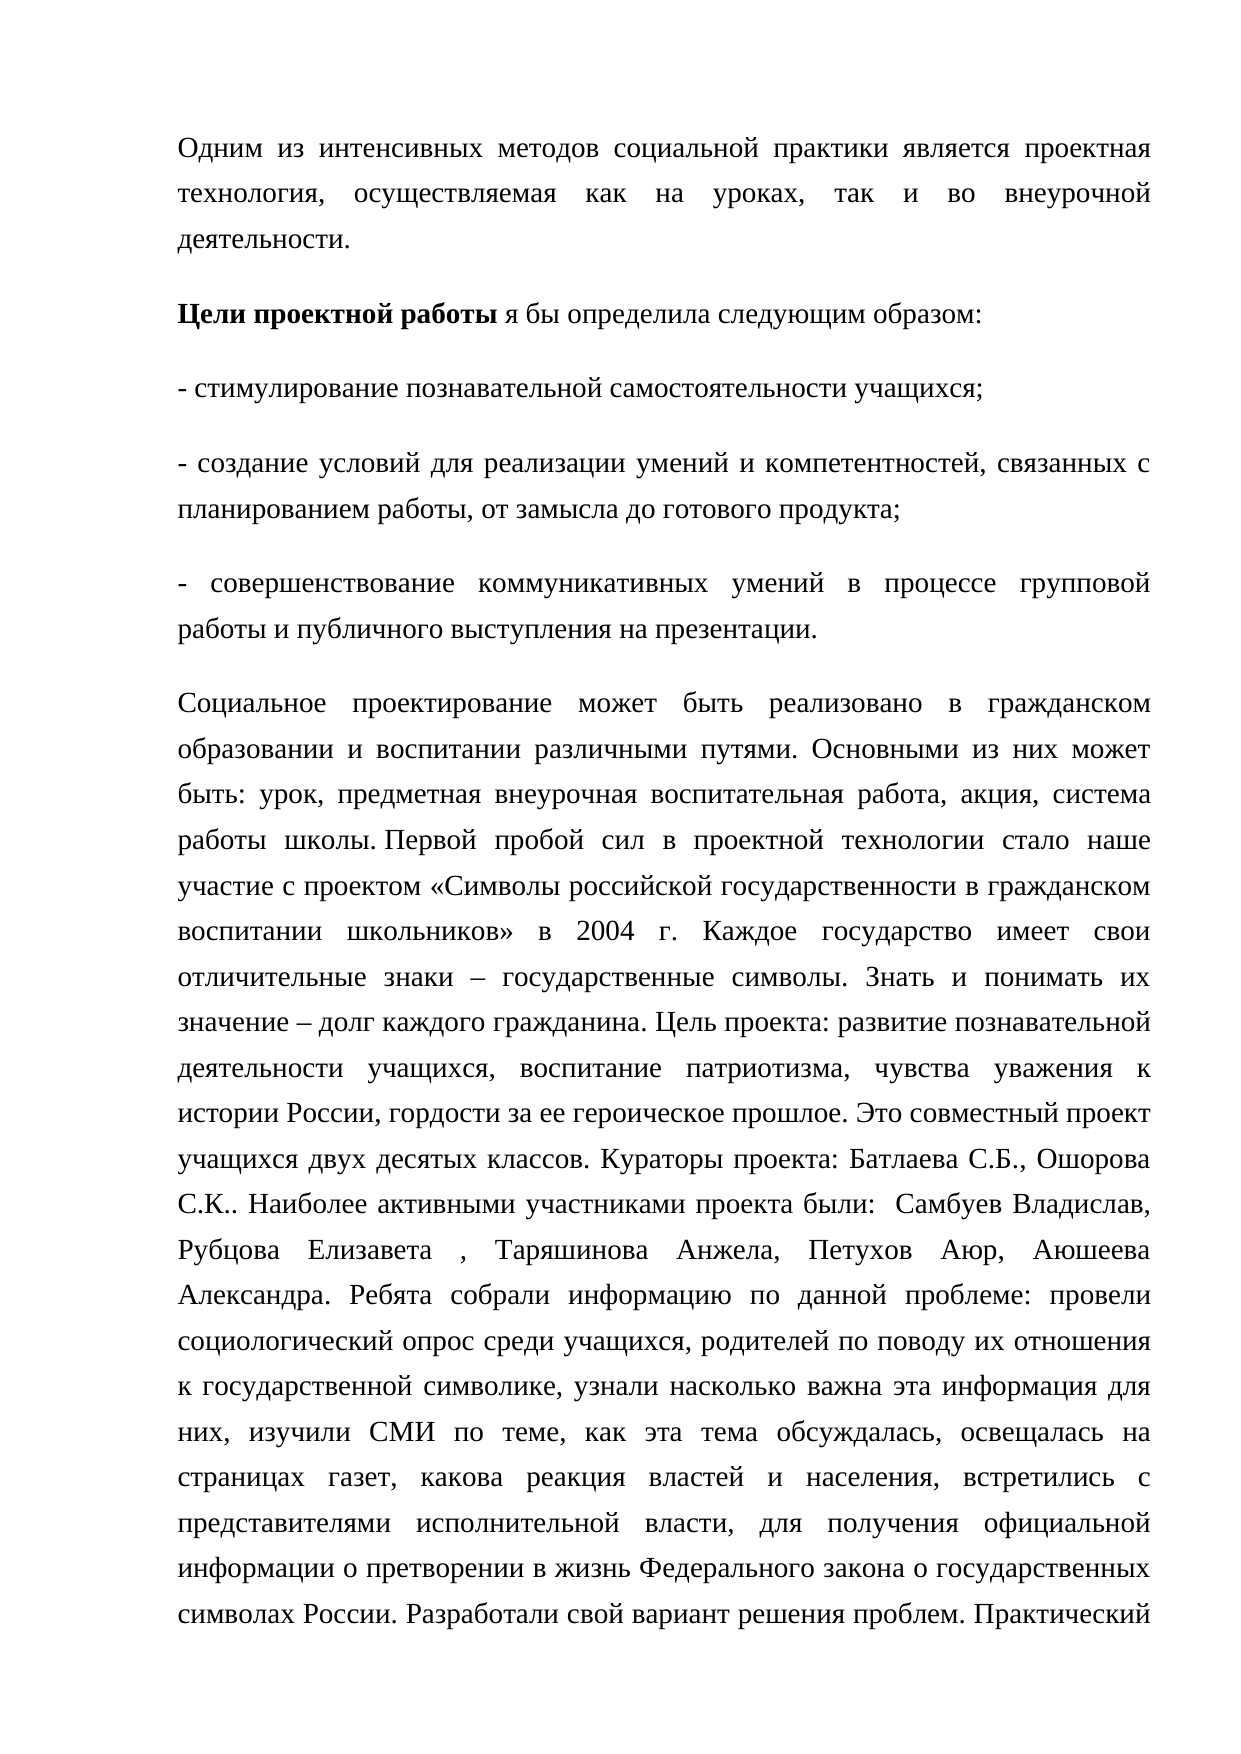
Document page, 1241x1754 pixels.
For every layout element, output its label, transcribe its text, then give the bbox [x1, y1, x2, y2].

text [177, 118, 1152, 255]
text - создание условий для реализации умений и компетентностей, связанных с планированием работы, от замысла до готового продукта; [177, 433, 1152, 524]
text - совершенствование коммуникативных умений в процессе групповой работы и публичного выступления на презентации. [177, 553, 1152, 644]
text Цели проектной работы я бы определила следующим образом: [177, 284, 1152, 329]
text - стимулирование познавательной самостоятельности учащихся; [177, 358, 1152, 404]
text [177, 674, 1152, 1629]
